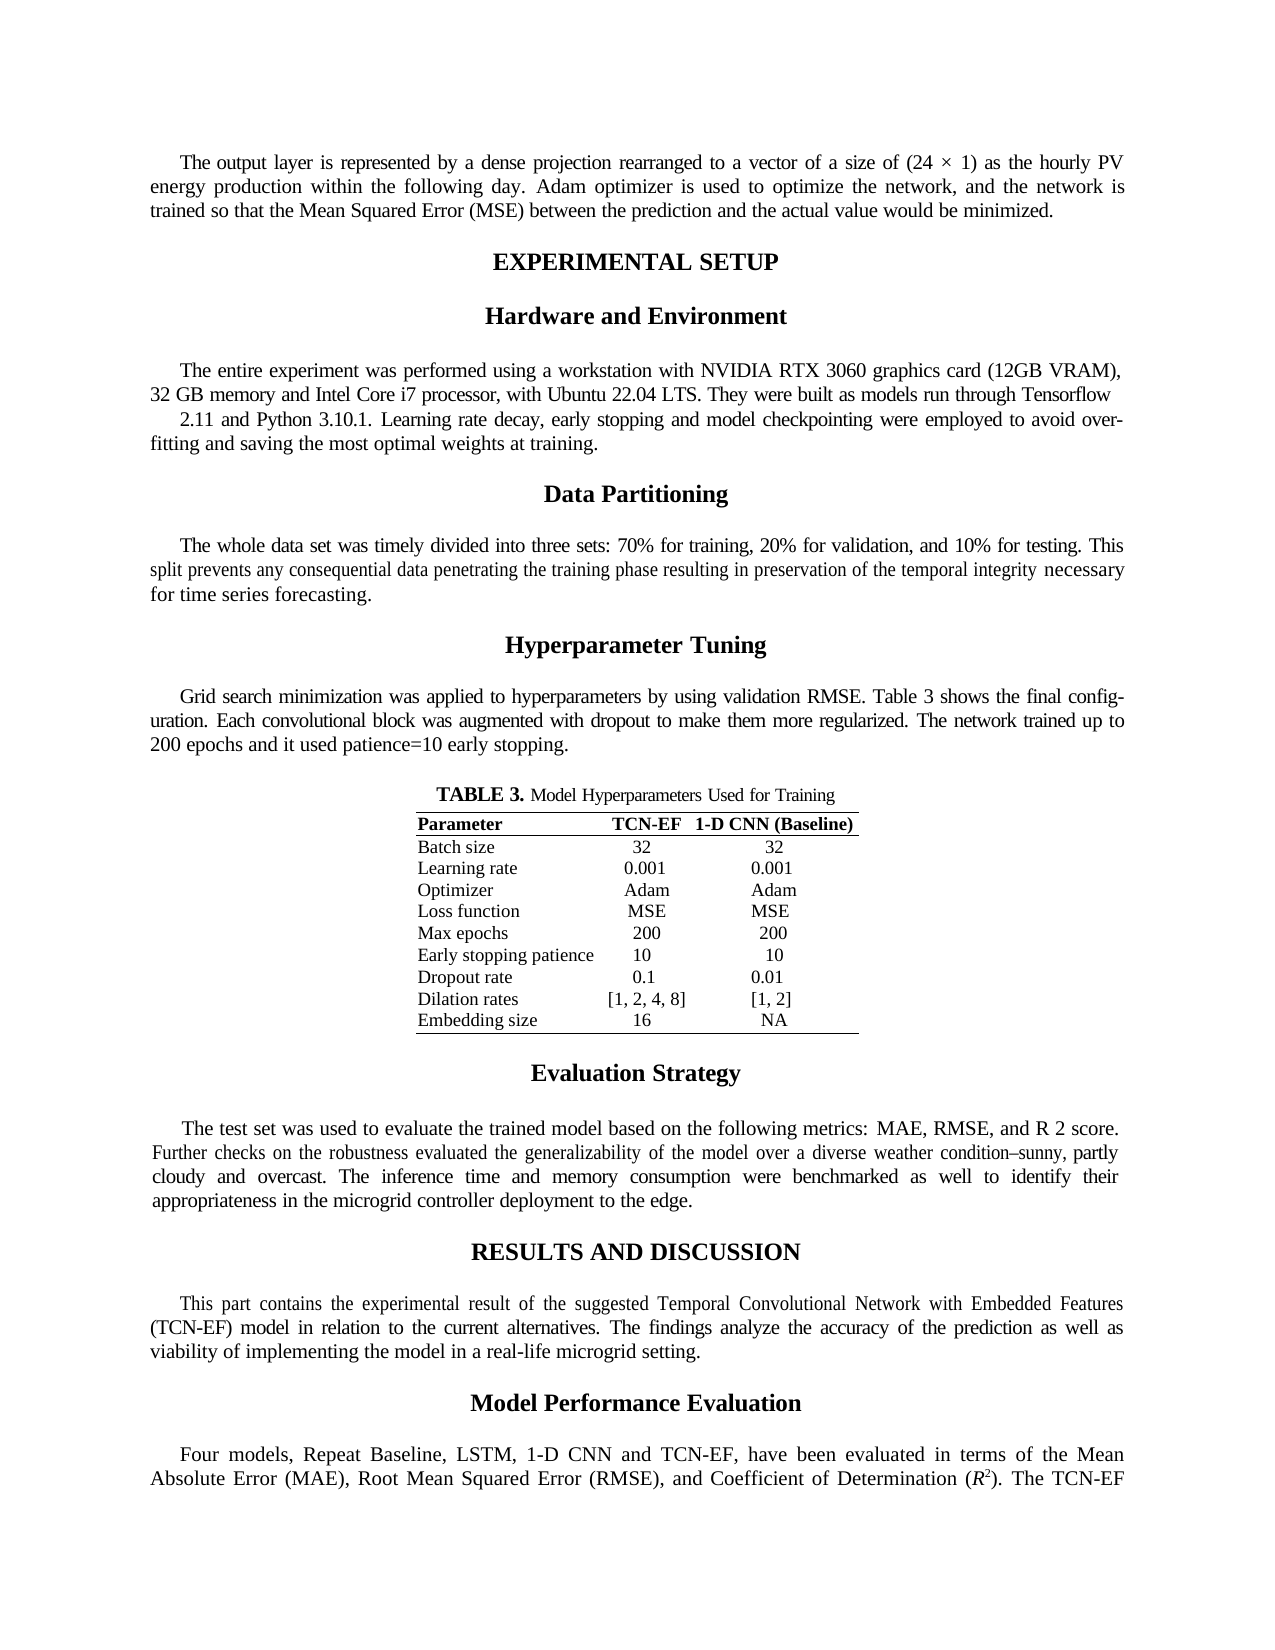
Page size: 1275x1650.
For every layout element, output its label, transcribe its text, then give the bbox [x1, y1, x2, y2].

text This part contains the experimental result of the suggested Temporal Convolutional Network with Embedded Features (TCN-EF) model in relation to the current alternatives. The findings analyze the accuracy of the prediction as well as viability of implementing the model in a real-life microgrid setting. [150, 1291, 1125, 1363]
table_cell [1, 2, 4, 8] [604, 988, 689, 1008]
subtitle Data Partitioning [152, 479, 1120, 508]
subtitle Hyperparameter Tuning [152, 631, 1120, 659]
table_cell MSE [689, 900, 859, 920]
table_cell 32 [604, 836, 689, 855]
text Grid search minimization was applied to hyperparameters by using validation RMSE. Table 3 shows the final config- uration. Each convolutional block was augmented with dropout to make them more regularized. The network trained up to 200 epochs and it used patience=10 early stopping. [150, 684, 1125, 756]
table_cell 16 [604, 1009, 689, 1032]
subtitle Model Performance Evaluation [152, 1388, 1120, 1417]
table_cell 200 [689, 920, 859, 943]
text 2.11 and Python 3.10.1. Learning rate decay, early stopping and model checkpointing were employed to avoid over- fitting and saving the most optimal weights at training. [150, 406, 1125, 454]
subtitle RESULTS AND DISCUSSION [152, 1237, 1120, 1266]
table_cell Loss function [416, 900, 604, 920]
table_cell Adam [689, 879, 859, 900]
table_cell 0.01 [689, 966, 859, 987]
table_cell 200 [604, 920, 689, 943]
table_cell Early stopping patience [416, 944, 604, 966]
table_cell Learning rate [416, 855, 604, 878]
table_cell 0.001 [689, 855, 859, 878]
table_cell Batch size [416, 836, 604, 855]
table_cell Max epochs [416, 920, 604, 943]
table_cell 10 [689, 944, 859, 966]
text The entire experiment was performed using a workstation with NVIDIA RTX 3060 graphics card (12GB VRAM), 32 GB memory and Intel Core i7 processor, with Ubuntu 22.04 LTS. They were built as models run through Tensorflow [150, 358, 1122, 406]
text The test set was used to evaluate the trained model based on the following metrics: MAE, RMSE, and R 2 score. Further checks on the robustness evaluated the generalizability of the model over a diverse weather condition–sunny, partly cloudy and overcast. The inference time and memory consumption were benchmarked as well to identify their appropriateness in the microgrid controller deployment to the edge. [152, 1116, 1120, 1212]
table_header TCN-EF [604, 813, 689, 835]
table_cell 0.001 [604, 855, 689, 878]
text TABLE 3. Model Hyperparameters Used for Training [152, 781, 1120, 806]
table_cell MSE [604, 900, 689, 920]
subtitle Evaluation Strategy [152, 1058, 1120, 1087]
table_cell Dilation rates [416, 988, 604, 1008]
table_cell 10 [604, 944, 689, 966]
table_cell Dropout rate [416, 966, 604, 987]
table_header Parameter [416, 813, 604, 835]
table_cell Embedding size [416, 1009, 604, 1032]
text The output layer is represented by a dense projection rearranged to a vector of a size of (24 × 1) as the hourly PV energy production within the following day. Adam optimizer is used to optimize the network, and the network is trained so that the Mean Squared Error (MSE) between the prediction and the actual value would be minimized. [150, 150, 1125, 222]
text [150, 1442, 1125, 1490]
table_cell Optimizer [416, 879, 604, 900]
text The whole data set was timely divided into three sets: 70% for training, 20% for validation, and 10% for testing. This split prevents any consequential data penetrating the training phase resulting in preservation of the temporal integrity necessary for time series forecasting. [150, 533, 1125, 606]
table_cell [1, 2] [689, 988, 859, 1008]
table_cell 0.1 [604, 966, 689, 987]
table_cell Adam [604, 879, 689, 900]
subtitle EXPERIMENTAL SETUP [152, 247, 1120, 276]
table_cell NA [689, 1009, 859, 1032]
table_cell 32 [689, 836, 859, 855]
table_header 1-D CNN (Baseline) [689, 813, 859, 835]
subtitle Hardware and Environment [152, 301, 1120, 330]
